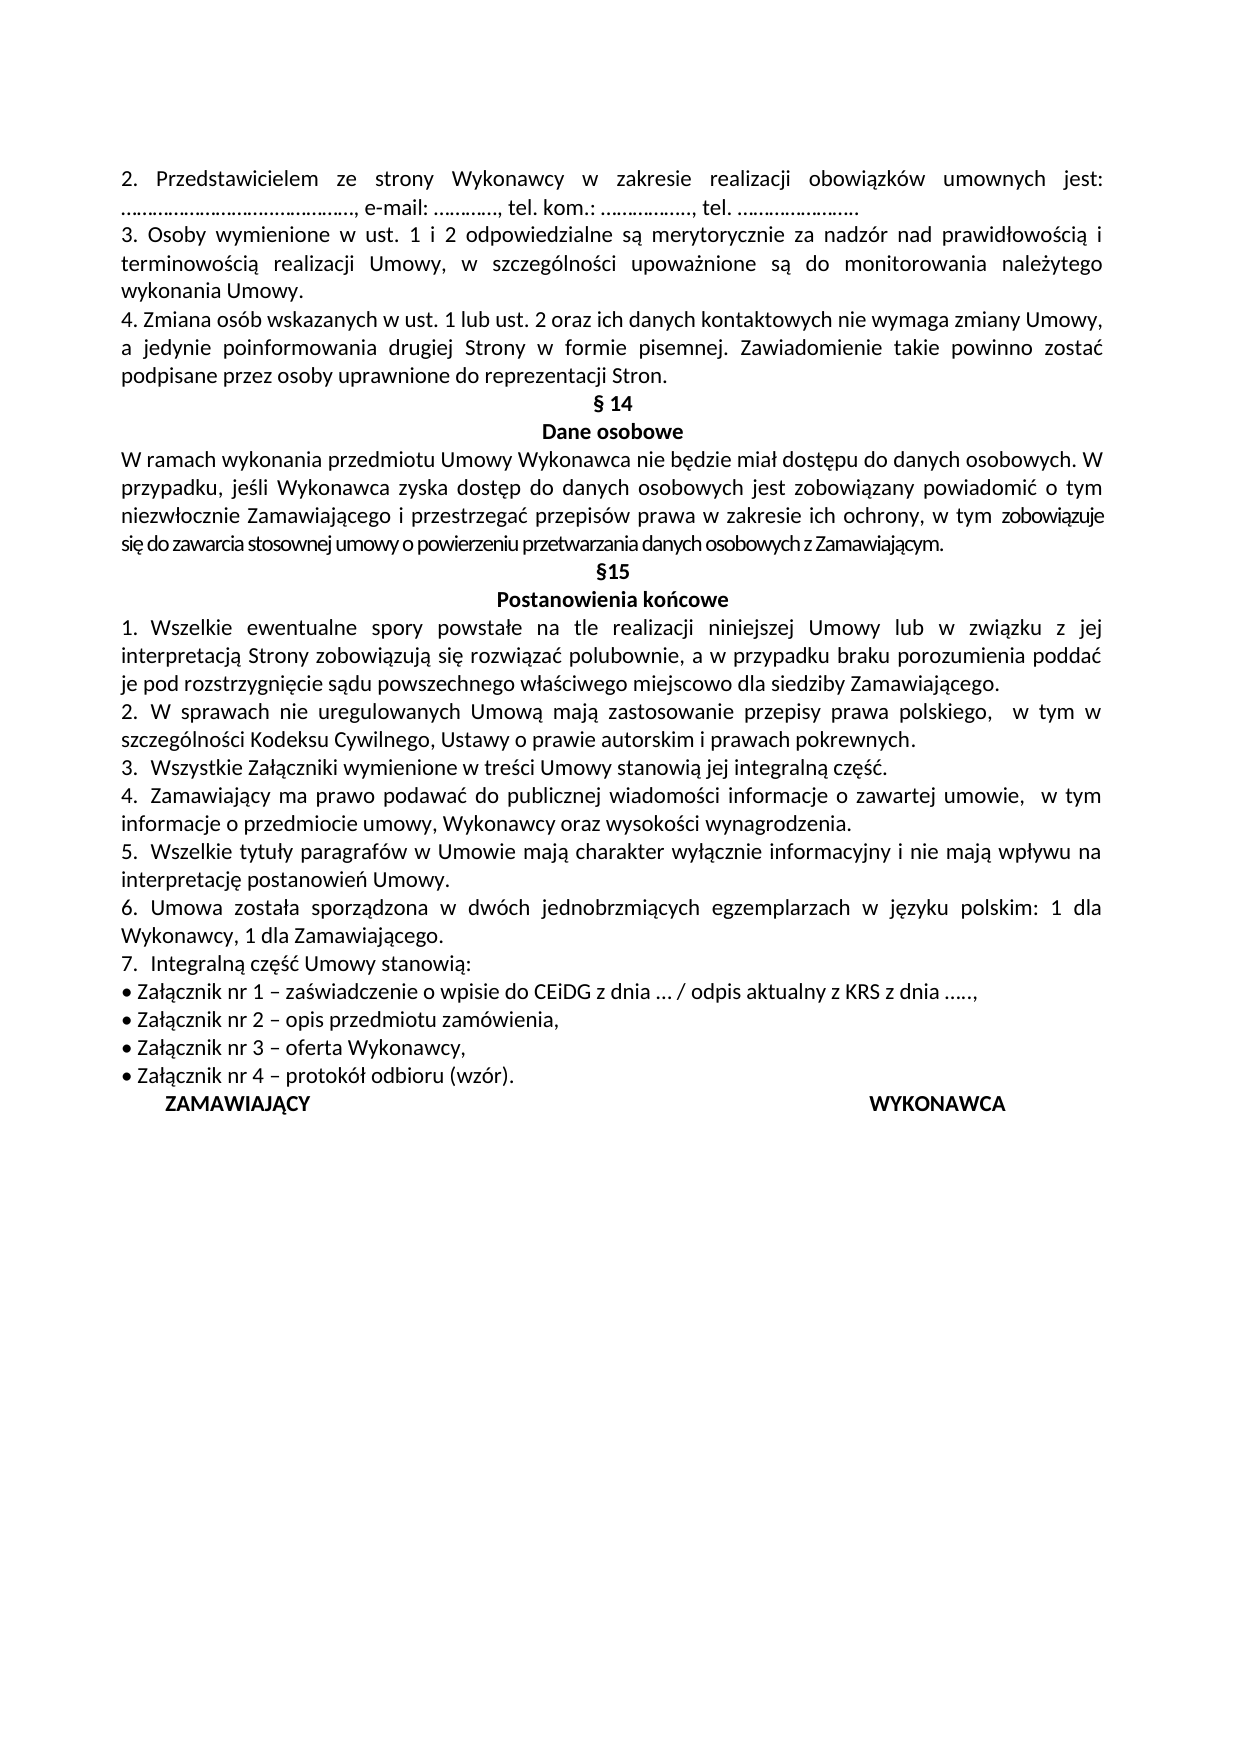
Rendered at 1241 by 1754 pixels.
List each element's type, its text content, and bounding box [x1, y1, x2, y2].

list Wszelkie tytuły paragrafów w Umowie mają charakter wyłącznie informacyjny i nie mają wpływu na interpretację postanowień Umowy. [121, 837, 1104, 893]
text 4. Zmiana osób wskazanych w ust. 1 lub ust. 2 oraz ich danych kontaktowych nie wymaga zmiany Umowy, a jedynie poinformowania drugiej Strony w formie pisemnej. Zawiadomienie takie powinno zostać podpisane przez osoby uprawnione do reprezentacji Stron. [121, 305, 1105, 389]
text Dane osobowe [121, 417, 1105, 445]
text § 14 [121, 389, 1105, 417]
text W ramach wykonania przedmiotu Umowy Wykonawca nie będzie miał dostępu do danych osobowych. W przypadku, jeśli Wykonawca zyska dostęp do danych osobowych jest zobowiązany powiadomić o tym niezwłocznie Zamawiającego i przestrzegać przepisów prawa w zakresie ich ochrony, w tym zobowiązuje się do zawarcia stosownej umowy o powierzeniu przetwarzania danych osobowych z Zamawiającym. [121, 445, 1105, 557]
list Integralną część Umowy stanowią: [121, 949, 1104, 977]
text ZAMAWIAJĄCY WYKONAWCA [121, 1089, 1105, 1117]
list W sprawach nie uregulowanych Umową mają zastosowanie przepisy prawa polskiego, w tym w szczególności Kodeksu Cywilnego, Ustawy o prawie autorskim i prawach pokrewnych. [121, 697, 1104, 753]
text • Załącznik nr 3 – oferta Wykonawcy, [121, 1033, 1105, 1061]
list Wszelkie ewentualne spory powstałe na tle realizacji niniejszej Umowy lub w związku z jej interpretacją Strony zobowiązują się rozwiązać polubownie, a w przypadku braku porozumienia poddać je pod rozstrzygnięcie sądu powszechnego właściwego miejscowo dla siedziby Zamawiającego. [121, 613, 1104, 697]
text • Załącznik nr 2 – opis przedmiotu zamówienia, [121, 1005, 1105, 1033]
list Zamawiający ma prawo podawać do publicznej wiadomości informacje o zawartej umowie, w tym informacje o przedmiocie umowy, Wykonawcy oraz wysokości wynagrodzenia. [121, 781, 1104, 837]
text 2. Przedstawicielem ze strony Wykonawcy w zakresie realizacji obowiązków umownych jest: ………………………..……………, e-mail: …………, tel. kom.: …………….., tel. ………………….. [121, 164, 1105, 221]
text §15 [121, 557, 1105, 585]
list Umowa została sporządzona w dwóch jednobrzmiących egzemplarzach w języku polskim: 1 dla Wykonawcy, 1 dla Zamawiającego. [121, 893, 1104, 949]
text Postanowienia końcowe [121, 585, 1105, 613]
list Wszystkie Załączniki wymienione w treści Umowy stanowią jej integralną część. [121, 753, 1104, 781]
text • Załącznik nr 1 – zaświadczenie o wpisie do CEiDG z dnia … / odpis aktualny z KRS z dnia ….., [121, 977, 1105, 1005]
text • Załącznik nr 4 – protokół odbioru (wzór). [121, 1061, 1105, 1089]
text 3. Osoby wymienione w ust. 1 i 2 odpowiedzialne są merytorycznie za nadzór nad prawidłowością i terminowością realizacji Umowy, w szczególności upoważnione są do monitorowania należytego wykonania Umowy. [121, 221, 1105, 305]
